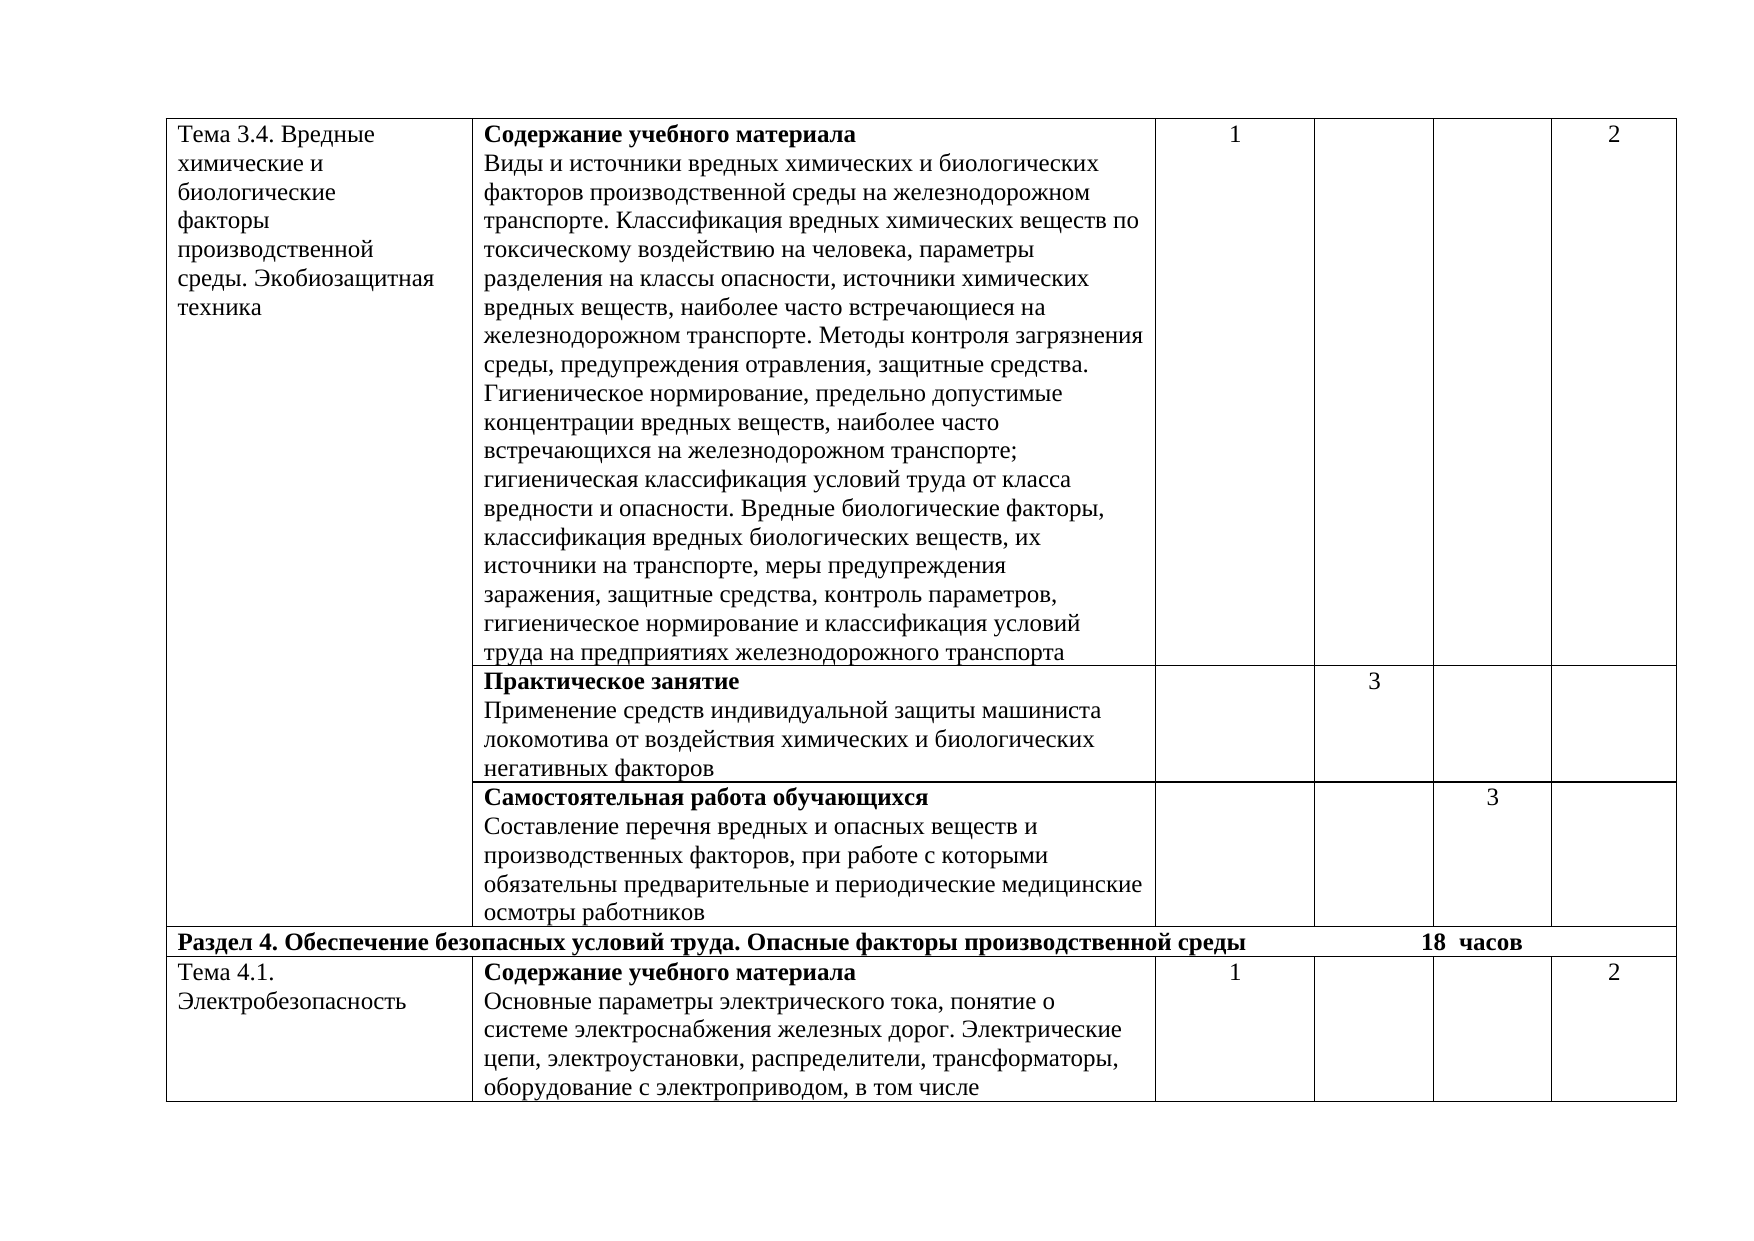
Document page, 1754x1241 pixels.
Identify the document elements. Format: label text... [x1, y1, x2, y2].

table_cell [1315, 119, 1433, 665]
table_cell 3 [1315, 666, 1433, 781]
table_cell 1 [1156, 957, 1314, 1101]
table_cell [167, 957, 472, 1101]
table_cell 2 [1552, 957, 1676, 1101]
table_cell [473, 957, 1155, 1101]
table_cell [1552, 666, 1676, 781]
table_cell Самостоятельная работа обучающихся Составление перечня вредных и опасных веществ и производственных факторов, при работе с которыми обязательны предварительные и периодические медицинские осмотры работников [473, 783, 1155, 926]
table_cell [1552, 783, 1676, 926]
table_cell [1156, 666, 1314, 781]
table_cell [1315, 783, 1433, 926]
table_cell Содержание учебного материала Виды и источники вредных химических и биологических факторов производственной среды на железнодорожном транспорте. Классификация вредных химических веществ по токсическому воздействию на человека, параметры разделения на классы опасности, источники химических вредных веществ, наиболее часто встречающиеся на железнодорожном транспорте. Методы контроля загрязнения среды, предупреждения отравления, защитные средства. Гигиеническое нормирование, предельно допустимые концентрации вредных веществ, наиболее часто встречающихся на железнодорожном транспорте; гигиеническая классификация условий труда от класса вредности и опасности. Вредные биологические факторы, классификация вредных биологических веществ, их источники на транспорте, меры предупреждения заражения, защитные средства, контроль параметров, гигиеническое нормирование и классификация условий труда на предприятиях железнодорожного транспорта [473, 119, 1155, 665]
table_cell [1434, 957, 1551, 1101]
table_cell 3 [1434, 783, 1551, 926]
table_cell Практическое занятие Применение средств индивидуальной защиты машиниста локомотива от воздействия химических и биологических негативных факторов [473, 666, 1155, 781]
table_cell [1315, 957, 1433, 1101]
table_cell 1 [1156, 119, 1314, 665]
table_cell [1434, 119, 1551, 665]
table_cell 2 [1552, 119, 1676, 665]
table_cell Тема 3.4. Вредные химические и биологические факторы производственной среды. Экобиозащитная техника [167, 119, 472, 926]
table_cell [1156, 783, 1314, 926]
table_cell Раздел 4. Обеспечение безопасных условий труда. Опасные факторы производственной среды 18 часов [167, 927, 1676, 956]
table_cell [1434, 666, 1551, 781]
